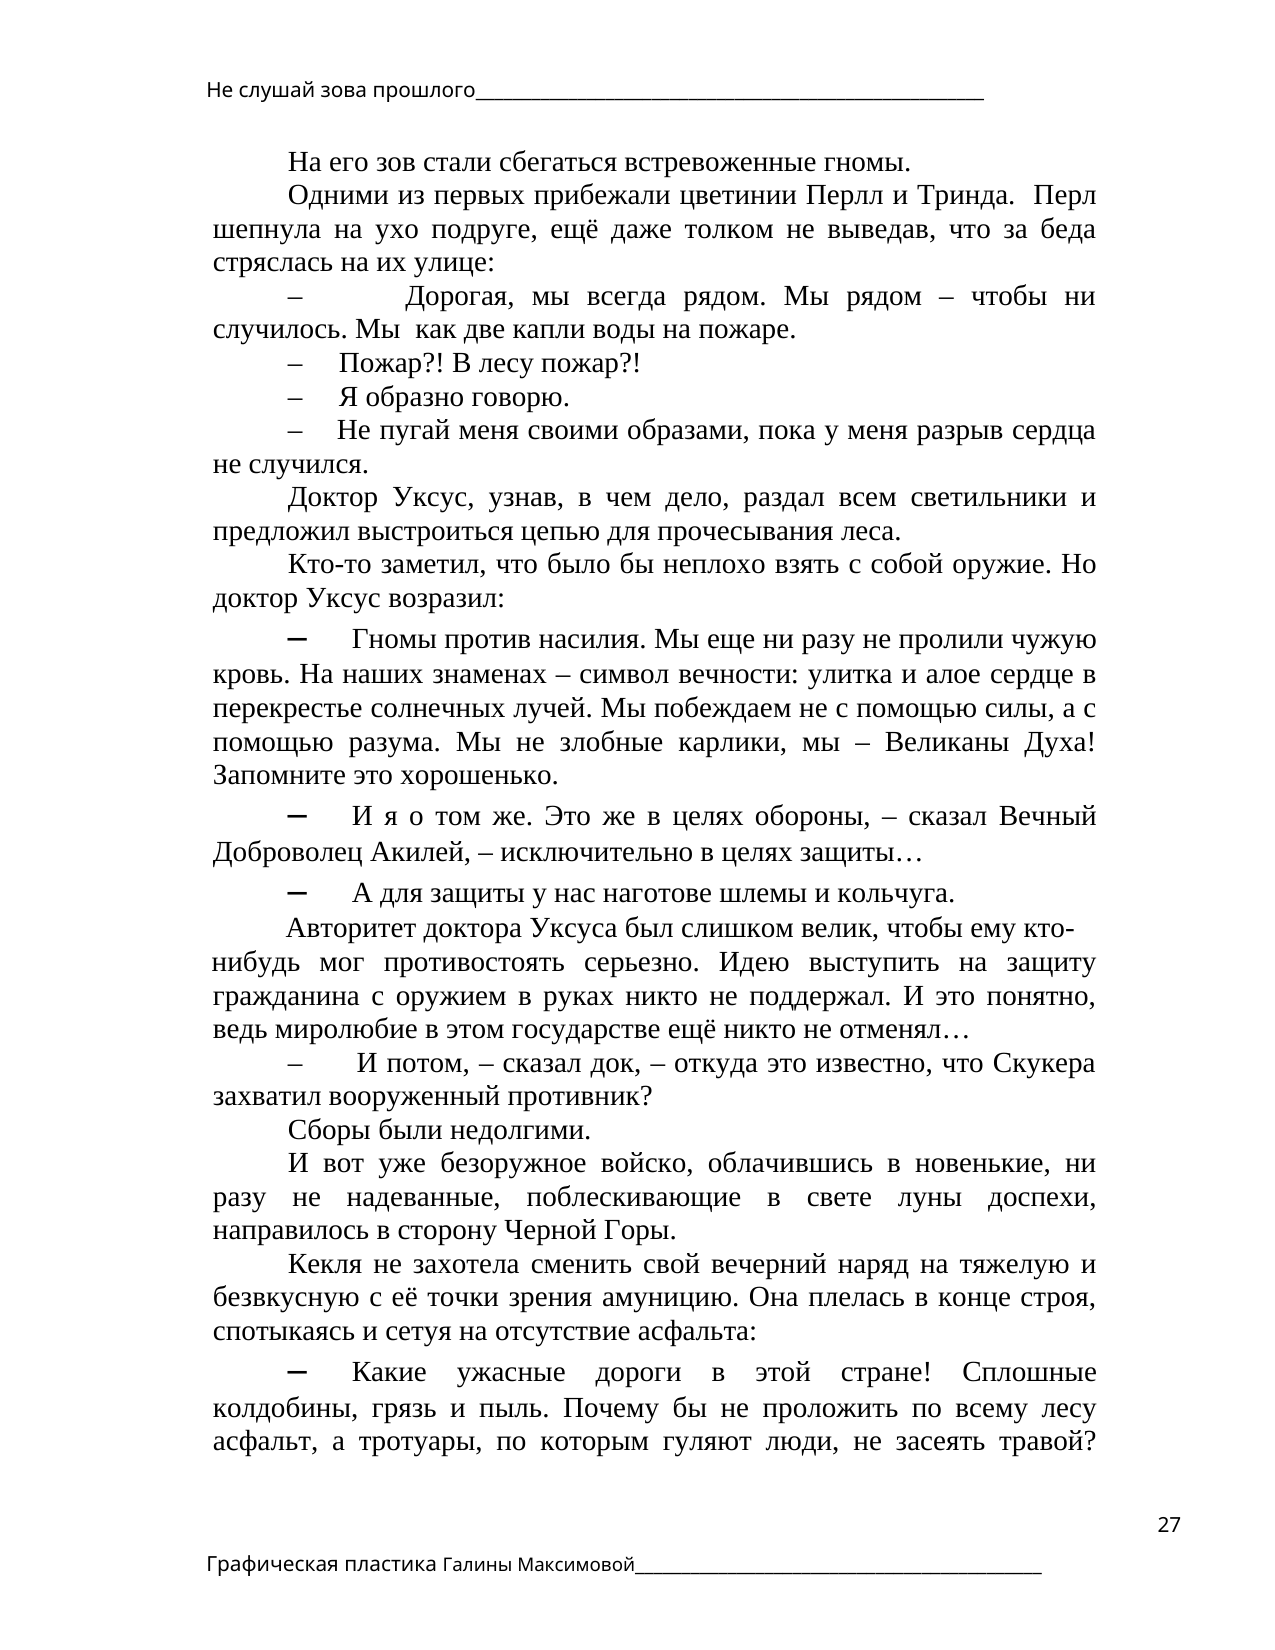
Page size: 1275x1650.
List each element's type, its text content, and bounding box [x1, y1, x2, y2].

text Сборы были недолгими. [213, 1112, 1097, 1145]
text нибудь мог противостоять серьезно. Идею выступить на защиту гражданина с оружием в руках никто не поддержал. И это понятно, ведь миролюбие в этом государстве ещё никто не отменял… [211, 944, 1097, 1045]
text – Пожар?! В лесу пожар?! [213, 345, 1097, 379]
text – Дорогая, мы всегда рядом. Мы рядом – чтобы ни случилось. Мы как две капли воды на пожаре. [213, 278, 1097, 345]
text На его зов стали сбегаться встревоженные гномы. [213, 144, 1097, 177]
text Доктор Уксус, узнав, в чем дело, раздал всем светильники и предложил выстроиться цепью для прочесывания леса. [213, 479, 1097, 546]
text Авторитет доктора Уксуса был слишком велик, чтобы ему кто- [285, 911, 1097, 944]
text Кекля не захотела сменить свой вечерний наряд на тяжелую и безвкусную с её точки зрения амуницию. Она плелась в конце строя, спотыкаясь и сетуя на отсутствие асфальта: [213, 1246, 1097, 1347]
list И я о том же. Это же в целях обороны, – сказал Вечный Доброволец Акилей, – исключительно в целях защиты… [213, 791, 1097, 867]
text И вот уже безоружное войско, облачившись в новенькие, ни разу не надеванные, поблескивающие в свете луны доспехи, направилось в сторону Черной Горы. [213, 1145, 1097, 1246]
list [213, 1347, 1097, 1457]
text Одними из первых прибежали цветинии Перлл и Тринда. Перл шепнула на ухо подруге, ещё даже толком не выведав, что за беда стряслась на их улице: [213, 177, 1097, 278]
text – Не пугай меня своими образами, пока у меня разрыв сердца не случился. [213, 412, 1097, 479]
text Кто-то заметил, что было бы неплохо взять с собой оружие. Но доктор Уксус возразил: [213, 546, 1097, 613]
text – Я образно говорю. [213, 379, 1097, 412]
list А для защиты у нас наготове шлемы и кольчуга. [213, 867, 1097, 911]
text – И потом, – сказал док, – откуда это известно, что Скукера захватил вооруженный противник? [213, 1045, 1097, 1112]
list Гномы против насилия. Мы еще ни разу не пролили чужую кровь. На наших знаменах – символ вечности: улитка и алое сердце в перекрестье солнечных лучей. Мы побеждаем не с помощью силы, а с помощью разума. Мы не злобные карлики, мы – Великаны Духа! Запомните это хорошенько. [213, 613, 1097, 791]
